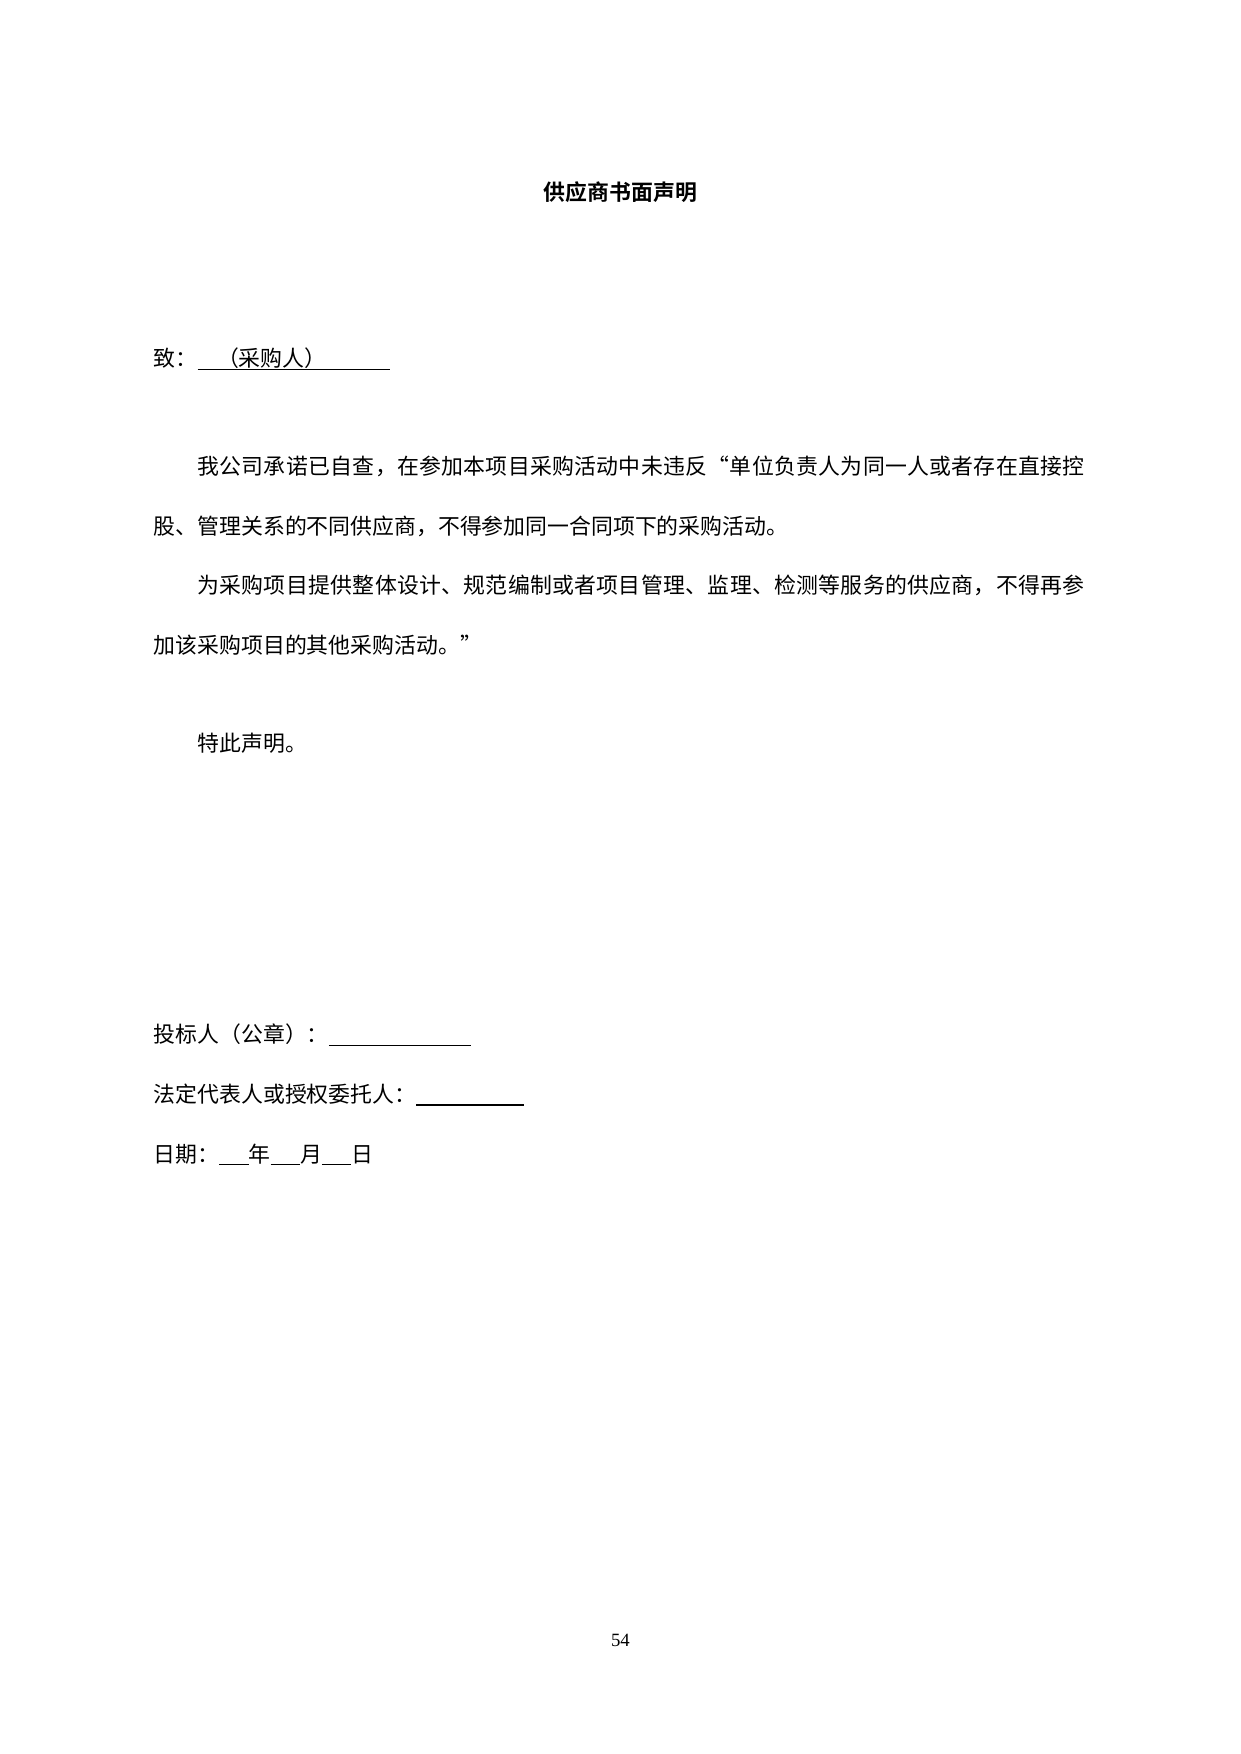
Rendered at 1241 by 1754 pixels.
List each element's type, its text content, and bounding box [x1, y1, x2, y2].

text 我公司承诺已自查，在参加本项目采购活动中未违反“单位负责人为同一人或者存在直接控股、管理关系的不同供应商，不得参加同一合同项下的采购活动。 [153, 435, 1087, 554]
text 致： （采购人） [153, 327, 1087, 387]
text 日期： 年 月 日 [153, 1123, 1087, 1182]
text 为采购项目提供整体设计、规范编制或者项目管理、监理、检测等服务的供应商，不得再参加该采购项目的其他采购活动。” [153, 554, 1087, 673]
text 特此声明。 [153, 712, 1087, 772]
text 法定代表人或授权委托人： [153, 1063, 1087, 1123]
text 投标人（公章）： [153, 1003, 1087, 1063]
text 供应商书面声明 [153, 161, 1087, 221]
